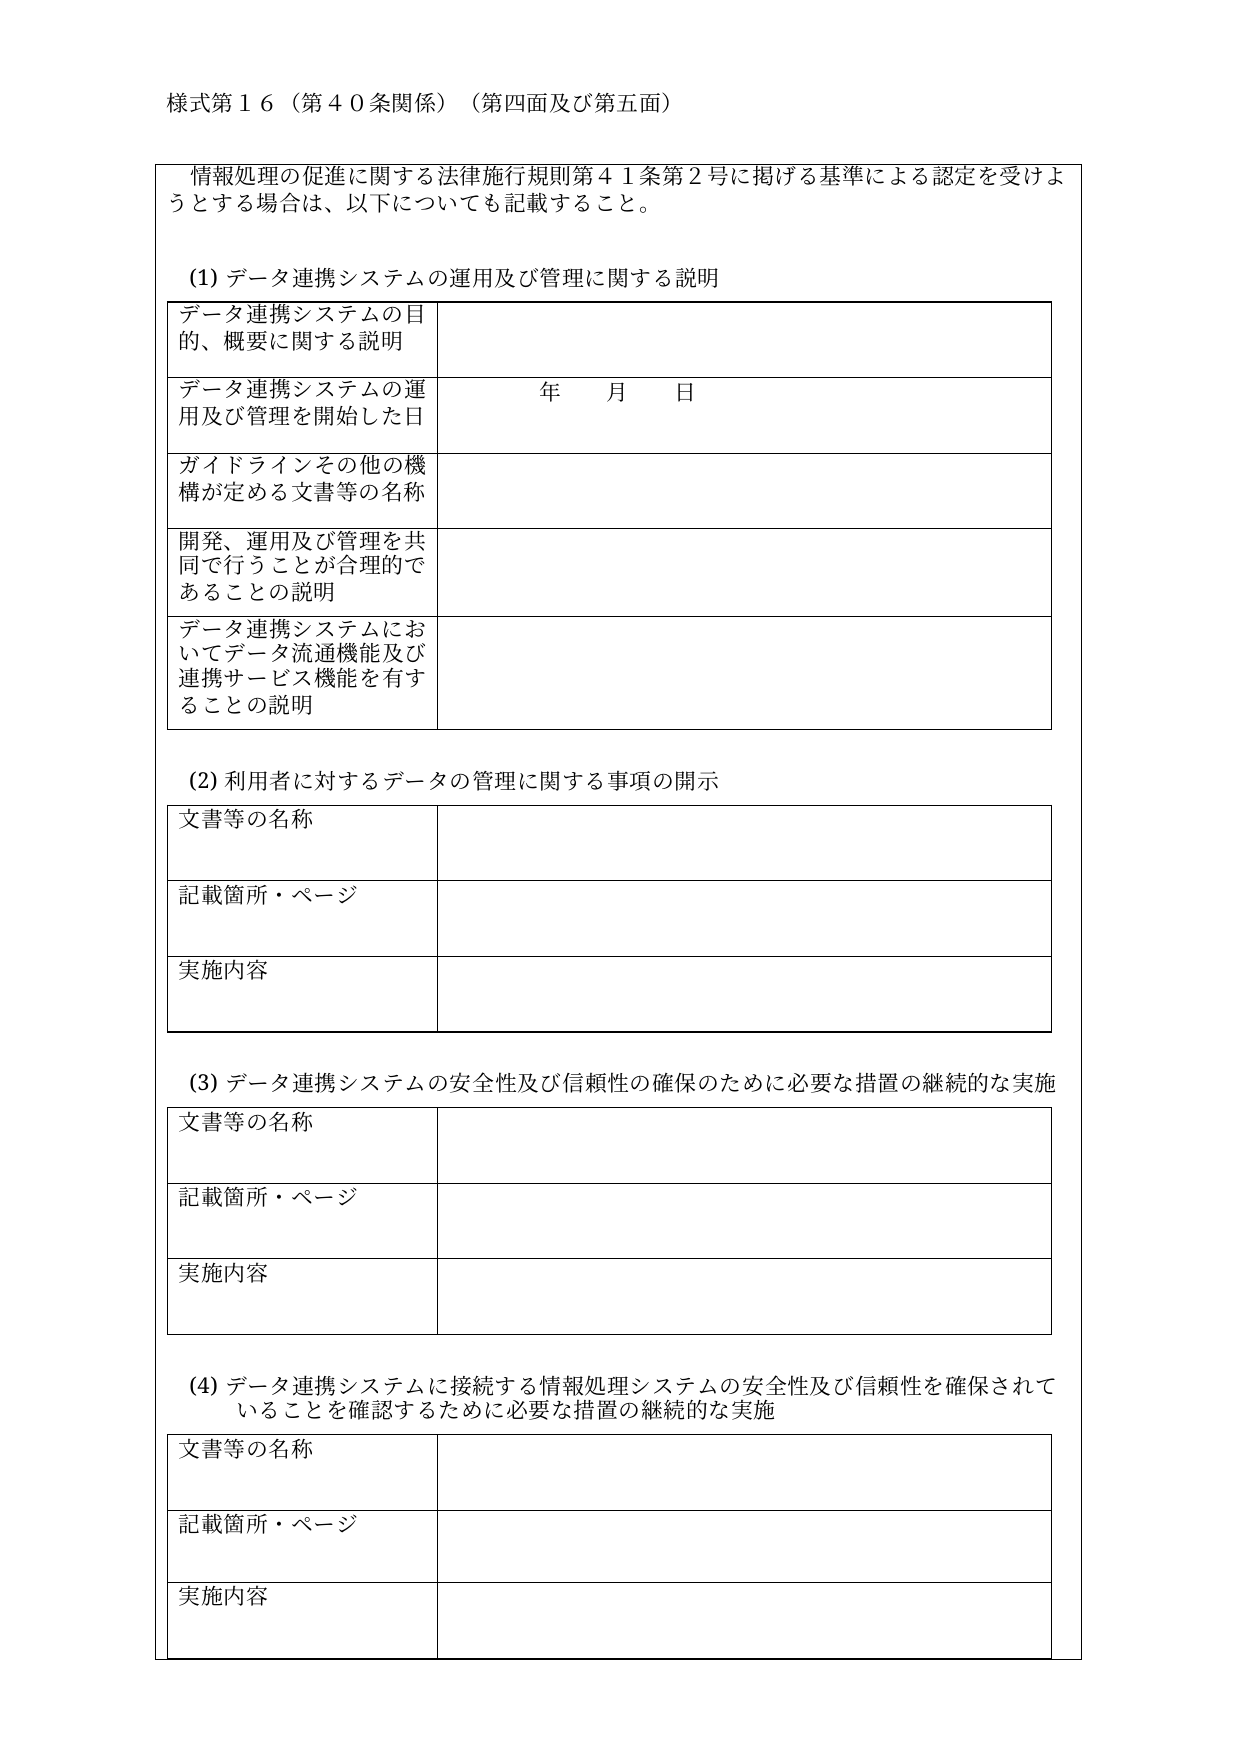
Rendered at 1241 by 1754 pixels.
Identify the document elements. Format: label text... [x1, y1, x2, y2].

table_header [156, 165, 1081, 1658]
text 様式第１６（第４０条関係）（第四面及び第五面） [167, 89, 1070, 114]
